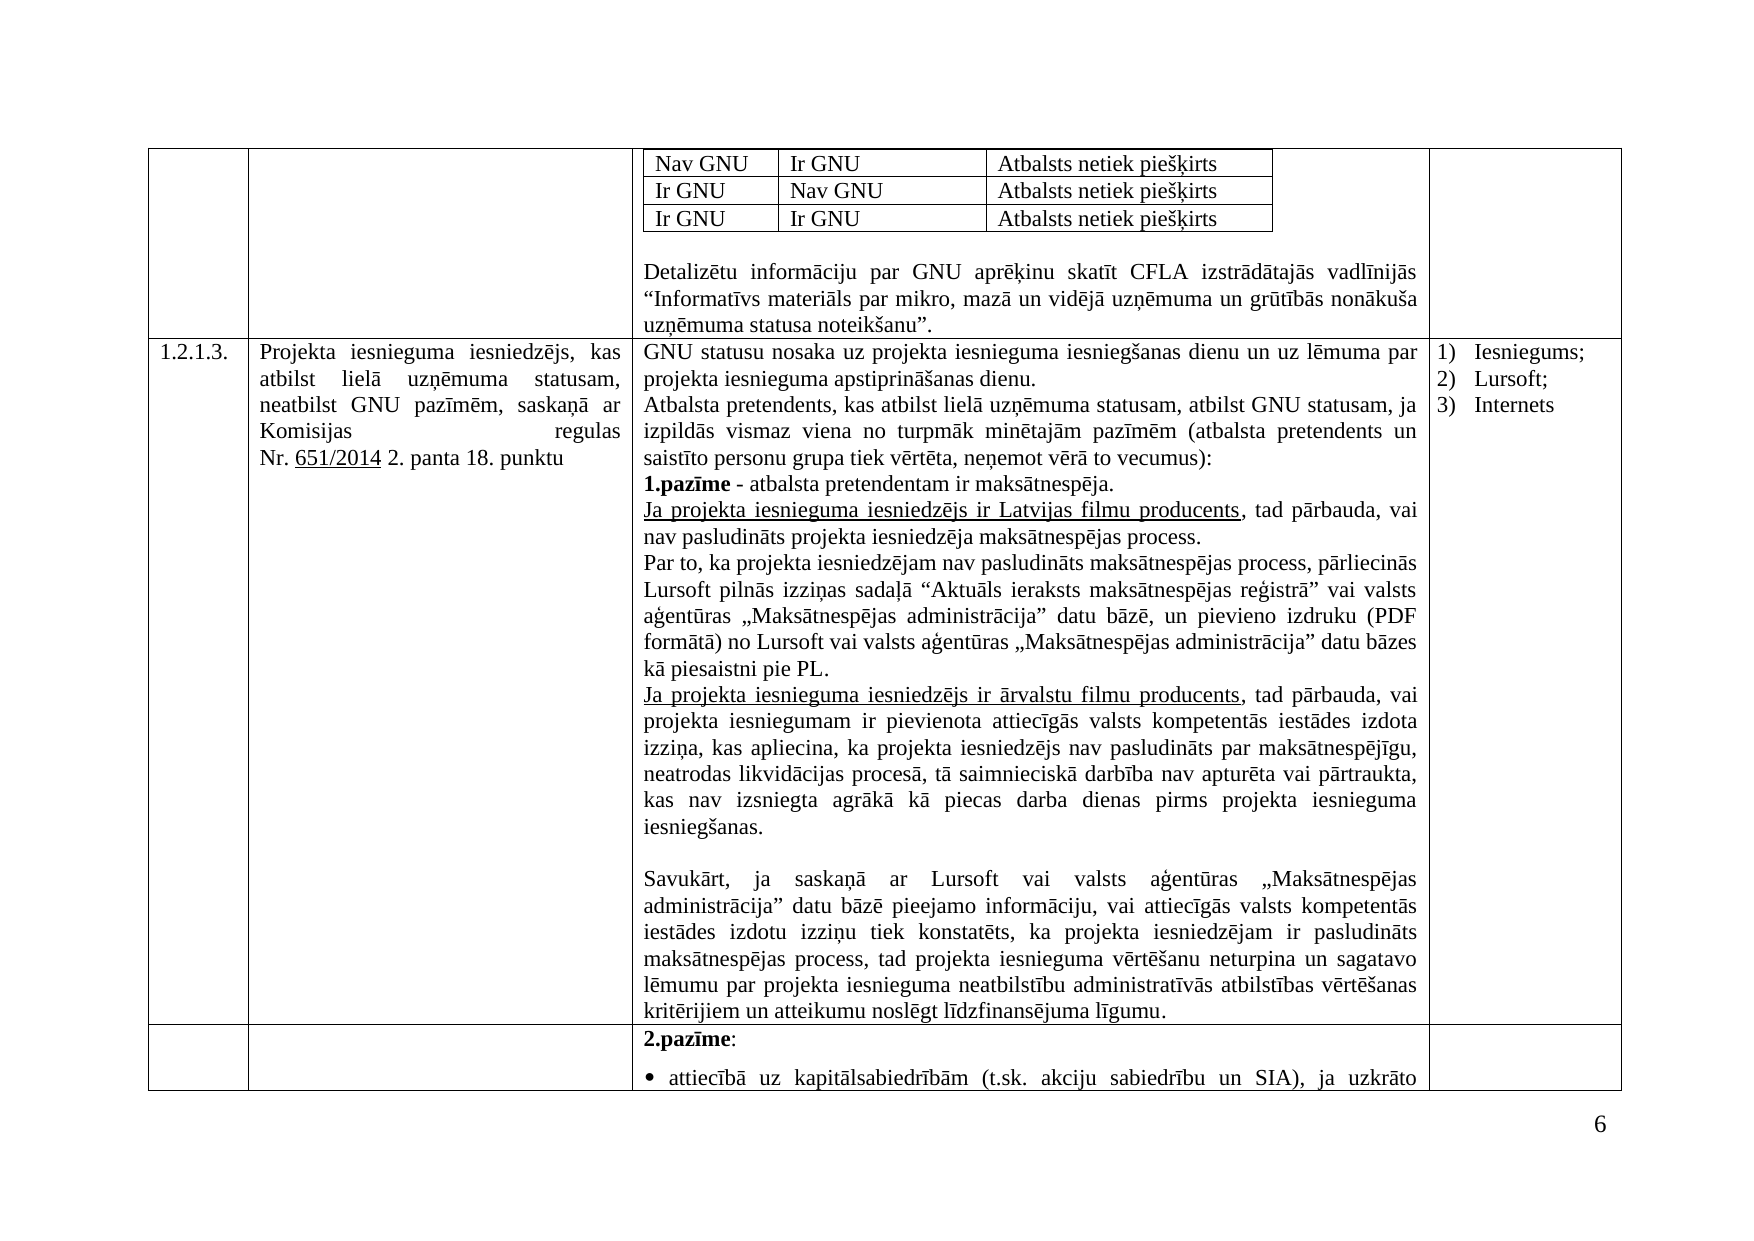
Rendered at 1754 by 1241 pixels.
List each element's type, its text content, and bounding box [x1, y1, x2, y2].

table_cell [149, 149, 248, 337]
table_cell [249, 1025, 632, 1090]
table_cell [633, 1025, 1429, 1090]
table_cell Projekta iesnieguma iesniedzējs, kas atbilst lielā uzņēmuma statusam, neatbilst GNU pazīmēm, saskaņā ar Komisijas regulas Nr. 651/2014 2. panta 18. punktu [249, 339, 632, 1024]
table_cell Iesniegums; Lursoft; Internets [1430, 339, 1621, 1024]
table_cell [633, 149, 1429, 337]
table_cell [149, 1025, 248, 1090]
table_cell 1.2.1.3. [149, 339, 248, 1024]
table_cell [1430, 1025, 1621, 1090]
table_cell GNU statusu nosaka uz projekta iesnieguma iesniegšanas dienu un uz lēmuma par projekta iesnieguma apstiprināšanas dienu. Atbalsta pretendents, kas atbilst lielā uzņēmuma statusam, atbilst GNU statusam, ja izpildās vismaz viena no turpmāk minētajām pazīmēm (atbalsta pretendents un saistīto personu grupa tiek vērtēta, neņemot vērā to vecumus): 1.pazīme - atbalsta pretendentam ir maksātnespēja. Ja projekta iesnieguma iesniedzējs ir Latvijas filmu producents, tad pārbauda, vai nav pasludināts projekta iesniedzēja maksātnespējas process. Par to, ka projekta iesniedzējam nav pasludināts maksātnespējas process, pārliecinās Lursoft pilnās izziņas sadaļā “Aktuāls ieraksts maksātnespējas reģistrā” vai valsts aģentūras „Maksātnespējas administrācija” datu bāzē, un pievieno izdruku (PDF formātā) no Lursoft vai valsts aģentūras „Maksātnespējas administrācija” datu bāzes kā piesaistni pie PL. Ja projekta iesnieguma iesniedzējs ir ārvalstu filmu producents, tad pārbauda, vai projekta iesniegumam ir pievienota attiecīgās valsts kompetentās iestādes izdota izziņa, kas apliecina, ka projekta iesniedzējs nav pasludināts par maksātnespējīgu, neatrodas likvidācijas procesā, tā saimnieciskā darbība nav apturēta vai pārtraukta, kas nav izsniegta agrākā kā piecas darba dienas pirms projekta iesnieguma iesniegšanas. Savukārt, ja saskaņā ar Lursoft vai valsts aģentūras „Maksātnespējas administrācija” datu bāzē pieejamo informāciju, vai attiecīgās valsts kompetentās iestādes izdotu izziņu tiek konstatēts, ka projekta iesniedzējam ir pasludināts maksātnespējas process, tad projekta iesnieguma vērtēšanu neturpina un sagatavo lēmumu par projekta iesnieguma neatbilstību administratīvās atbilstības vērtēšanas kritērijiem un atteikumu noslēgt līdzfinansējuma līgumu. [633, 339, 1429, 1024]
table_cell [249, 149, 632, 337]
table_cell [1430, 149, 1621, 337]
